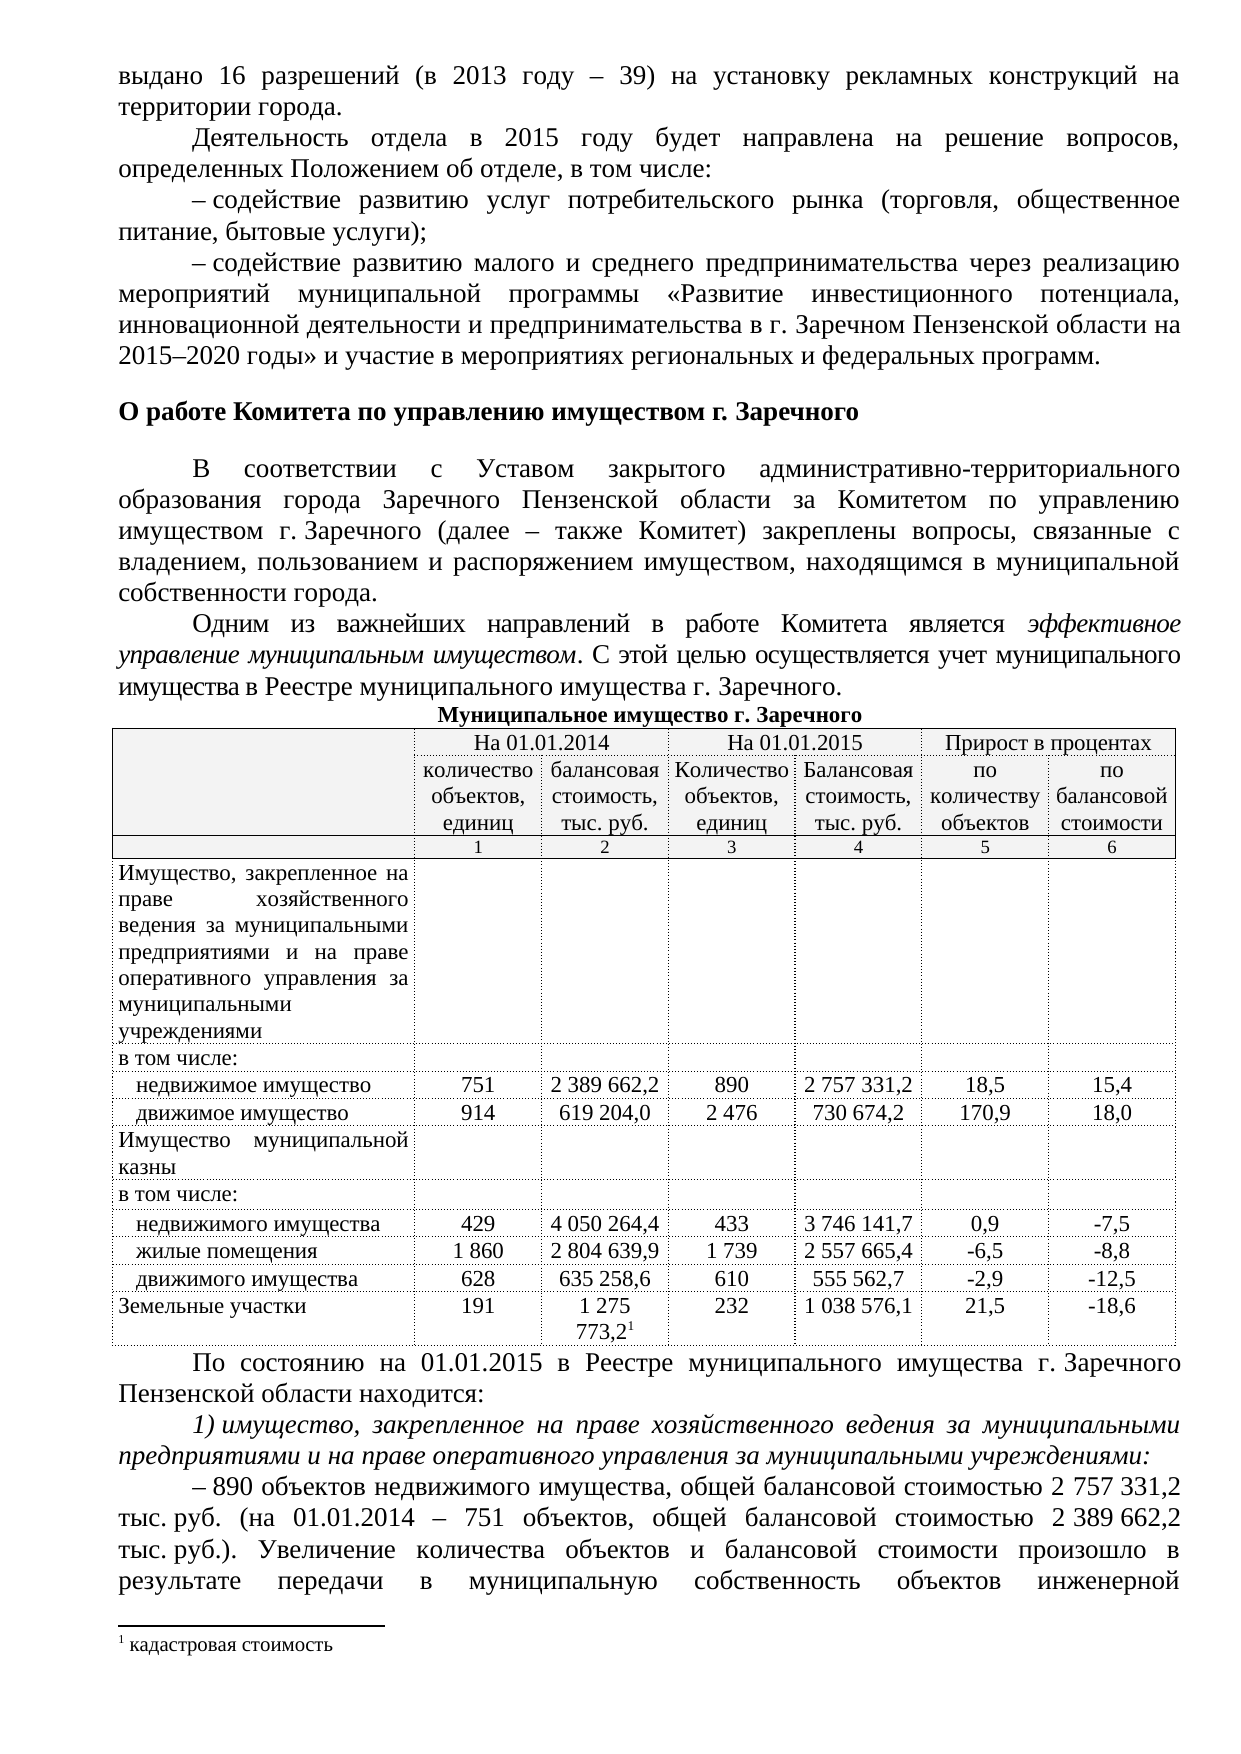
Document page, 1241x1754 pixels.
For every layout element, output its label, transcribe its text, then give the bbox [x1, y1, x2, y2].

table_cell 2 757 331,2 [795, 1071, 922, 1098]
text – содействие развитию услуг потребительского рынка (торговля, общественное питание, бытовые услуги); [118, 184, 1181, 246]
table_cell 2 557 665,4 [795, 1236, 922, 1264]
table_cell 4 [795, 836, 922, 858]
table_cell движимое имущество [112, 1098, 415, 1125]
table_cell -8,8 [1048, 1236, 1175, 1264]
table_cell 2 [541, 836, 668, 858]
table_cell [922, 1125, 1048, 1179]
table_cell [415, 1179, 541, 1209]
subtitle О работе Комитета по управлению имуществом г. Заречного [118, 396, 1181, 427]
table_cell [795, 1125, 922, 1179]
table_cell 433 [668, 1209, 795, 1236]
table_cell 0,9 [922, 1209, 1048, 1236]
text Деятельность отдела в 2015 году будет направлена на решение вопросов, определенных Положением об отделе, в том числе: [118, 121, 1181, 184]
table_cell [922, 1179, 1048, 1209]
table_cell [541, 1179, 668, 1209]
table_cell Земельные участки [112, 1291, 415, 1345]
text Одним из важнейших направлений в работе Комитета является эффективное управление муниципальным имуществом. С этой целью осуществляется учет муниципального имущества в Реестре муниципального имущества г. Заречного. [118, 607, 1181, 701]
table_header [113, 729, 415, 835]
table_cell 3 746 141,7 [795, 1209, 922, 1236]
table_cell Балансовая стоимость, тыс. руб. [795, 755, 922, 835]
table_cell 628 [415, 1264, 541, 1291]
text В соответствии с Уставом закрытого административно-территориального образования города Заречного Пензенской области за Комитетом по управлению имуществом г. Заречного (далее – также Комитет) закреплены вопросы, связанные с владением, пользованием и распоряжением имуществом, находящимся в муниципальной собственности города. [118, 452, 1181, 607]
table_cell [922, 1043, 1048, 1071]
text Муниципальное имущество г. Заречного [118, 701, 1181, 727]
table_cell 2 389 662,2 [541, 1071, 668, 1098]
table_cell 1 860 [415, 1236, 541, 1264]
table_cell [1048, 1043, 1175, 1071]
table_cell [541, 859, 668, 1043]
table_cell [922, 859, 1048, 1043]
table_cell 3 [668, 836, 795, 858]
table_cell по количеству объектов [922, 755, 1048, 835]
table_cell [668, 859, 795, 1043]
table_cell Количество объектов, единиц [668, 755, 795, 835]
table_cell 191 [415, 1291, 541, 1345]
table_cell недвижимого имущества [112, 1209, 415, 1236]
table_cell 635 258,6 [541, 1264, 668, 1291]
table_cell -12,5 [1048, 1264, 1175, 1291]
table_cell количество объектов, единиц [415, 755, 541, 835]
table_cell жилые помещения [112, 1236, 415, 1264]
table_cell 1 275 773,2 [541, 1291, 668, 1345]
text – содействие развитию малого и среднего предпринимательства через реализацию мероприятий муниципальной программы «Развитие инвестиционного потенциала, инновационной деятельности и предпринимательства в г. Заречном Пензенской области на 2015–2020 годы» и участие в мероприятиях региональных и федеральных программ. [118, 246, 1181, 371]
table_cell 890 [668, 1071, 795, 1098]
table_cell [668, 1179, 795, 1209]
table_cell [668, 1125, 795, 1179]
table_cell [795, 1043, 922, 1071]
table_cell 2 476 [668, 1098, 795, 1125]
table_cell 21,5 [922, 1291, 1048, 1345]
table_cell 15,4 [1048, 1071, 1175, 1098]
table_cell [795, 1179, 922, 1209]
table_cell -2,9 [922, 1264, 1048, 1291]
table_cell в том числе: [112, 1043, 415, 1071]
table_cell 5 [922, 836, 1048, 858]
table_cell [415, 1043, 541, 1071]
table_cell недвижимое имущество [112, 1071, 415, 1098]
table_cell в том числе: [112, 1179, 415, 1209]
table_cell 1 038 576,1 [795, 1291, 922, 1345]
table_cell Имущество муниципальной казны [112, 1125, 415, 1179]
table_cell 4 050 264,4 [541, 1209, 668, 1236]
table_header На 01.01.2015 [668, 729, 922, 755]
table_cell 6 [1048, 836, 1175, 858]
table_cell [1048, 859, 1175, 1043]
table_cell 2 804 639,9 [541, 1236, 668, 1264]
table_cell 610 [668, 1264, 795, 1291]
table_cell 18,0 [1048, 1098, 1175, 1125]
table_cell [1048, 1179, 1175, 1209]
table_cell 170,9 [922, 1098, 1048, 1125]
table_cell 18,5 [922, 1071, 1048, 1098]
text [118, 59, 1181, 121]
table_cell 1 [415, 836, 541, 858]
table_header На 01.01.2014 [415, 729, 668, 755]
table_cell [415, 859, 541, 1043]
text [118, 1470, 1181, 1595]
table_cell [541, 1043, 668, 1071]
table_cell 751 [415, 1071, 541, 1098]
table_cell 429 [415, 1209, 541, 1236]
table_cell 555 562,7 [795, 1264, 922, 1291]
table_cell -6,5 [922, 1236, 1048, 1264]
table_cell [795, 859, 922, 1043]
table_cell [113, 836, 415, 858]
table_cell 1 739 [668, 1236, 795, 1264]
table_cell Имущество, закрепленное на праве хозяйственного ведения за муниципальными предприятиями и на праве оперативного управления за муниципальными учреждениями [112, 859, 415, 1043]
table_cell [541, 1125, 668, 1179]
table_cell балансовая стоимость, тыс. руб. [541, 755, 668, 835]
table_cell [1048, 1125, 1175, 1179]
table_cell [415, 1125, 541, 1179]
table_header Прирост в процентах [922, 729, 1175, 755]
table_cell движимого имущества [112, 1264, 415, 1291]
table_cell 232 [668, 1291, 795, 1345]
table_cell -7,5 [1048, 1209, 1175, 1236]
table_cell 619 204,0 [541, 1098, 668, 1125]
table_cell [668, 1043, 795, 1071]
text 1) имущество, закрепленное на праве хозяйственного ведения за муниципальными предприятиями и на праве оперативного управления за муниципальными учреждениями: [118, 1408, 1181, 1470]
table_cell по балансовой стоимости [1048, 755, 1175, 835]
table_cell 730 674,2 [795, 1098, 922, 1125]
table_cell -18,6 [1048, 1291, 1175, 1345]
text По состоянию на 01.01.2015 в Реестре муниципального имущества г. Заречного Пензенской области находится: [118, 1346, 1181, 1408]
table_cell 914 [415, 1098, 541, 1125]
